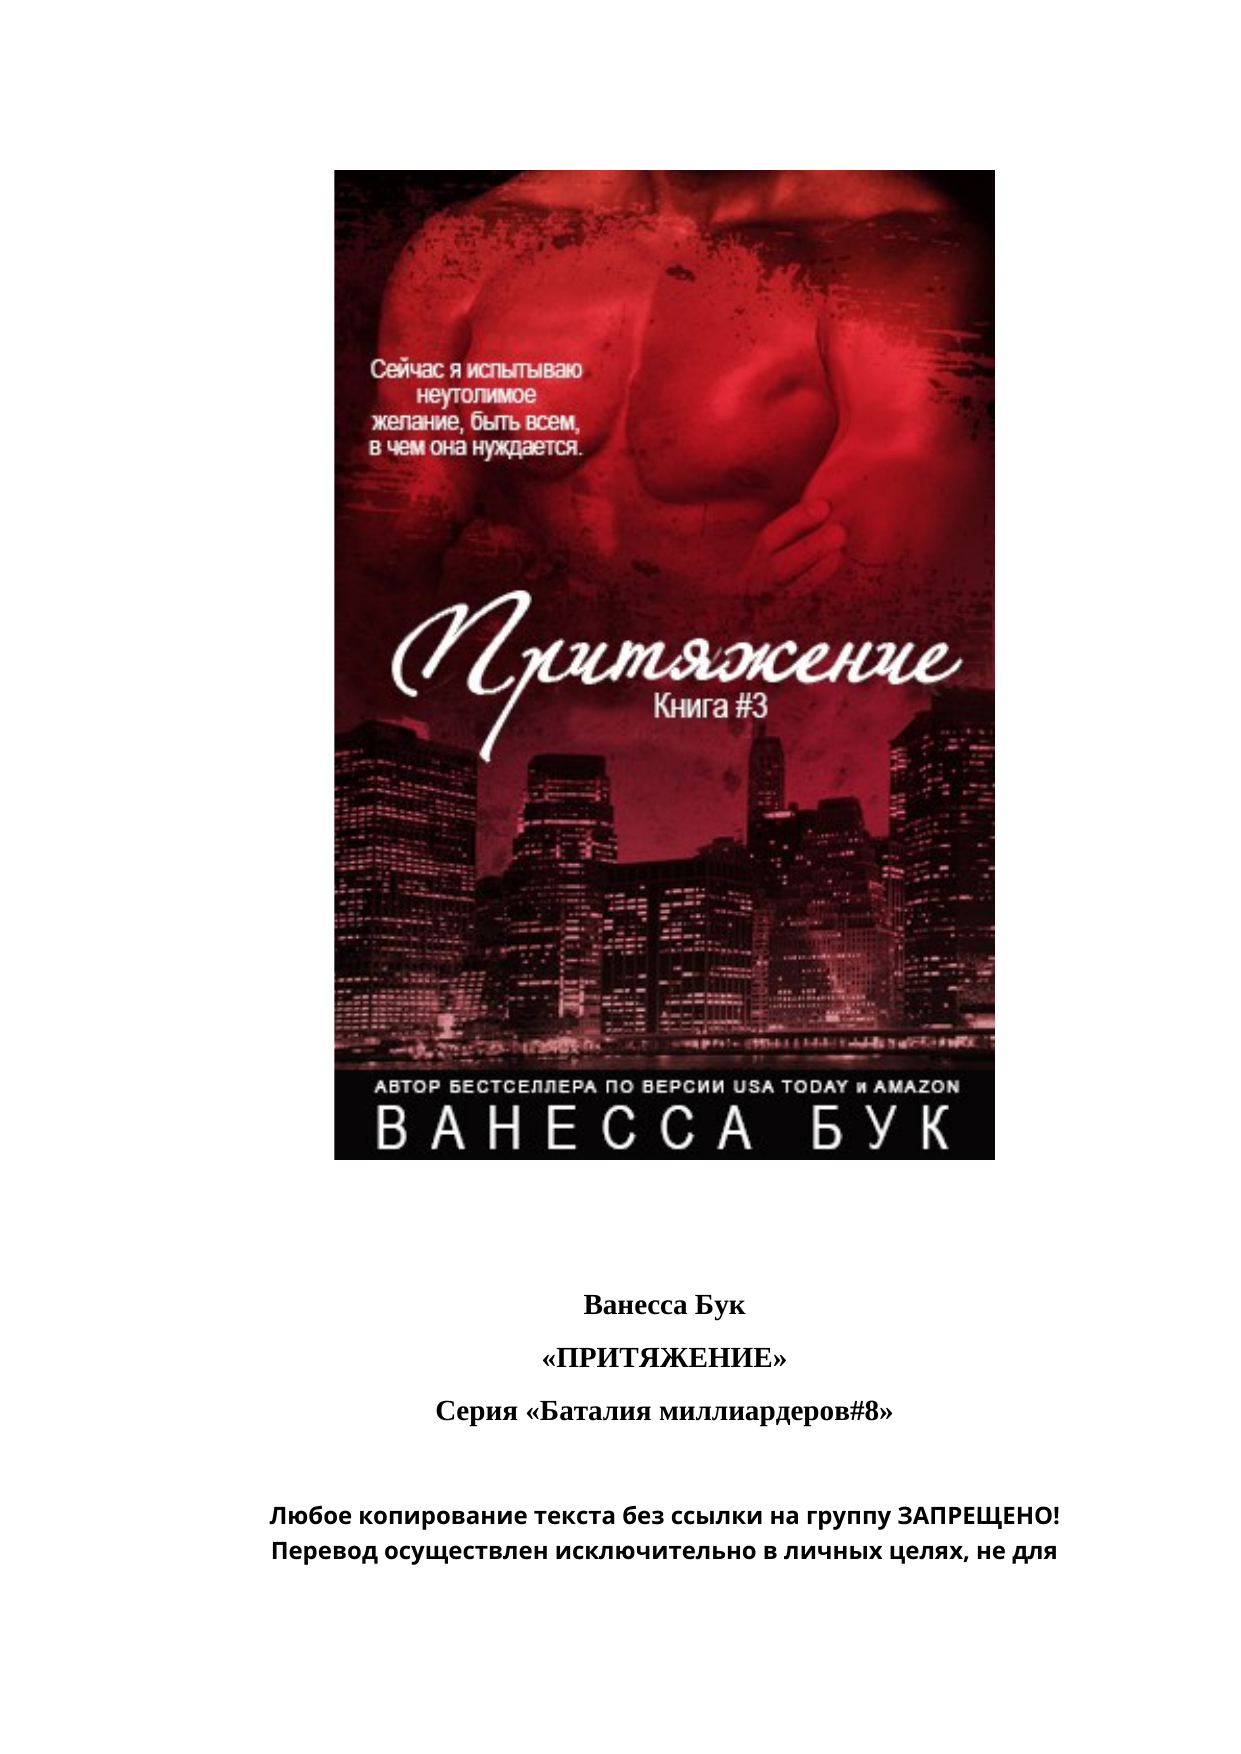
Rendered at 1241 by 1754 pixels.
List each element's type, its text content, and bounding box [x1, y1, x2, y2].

text Серия «Баталия миллиардеров#8» [177, 1393, 1152, 1427]
text «ПРИТЯЖЕНИЕ» [177, 1340, 1152, 1374]
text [177, 1499, 1152, 1566]
text Ванесса Бук [177, 1287, 1152, 1321]
picture [334, 170, 995, 1160]
